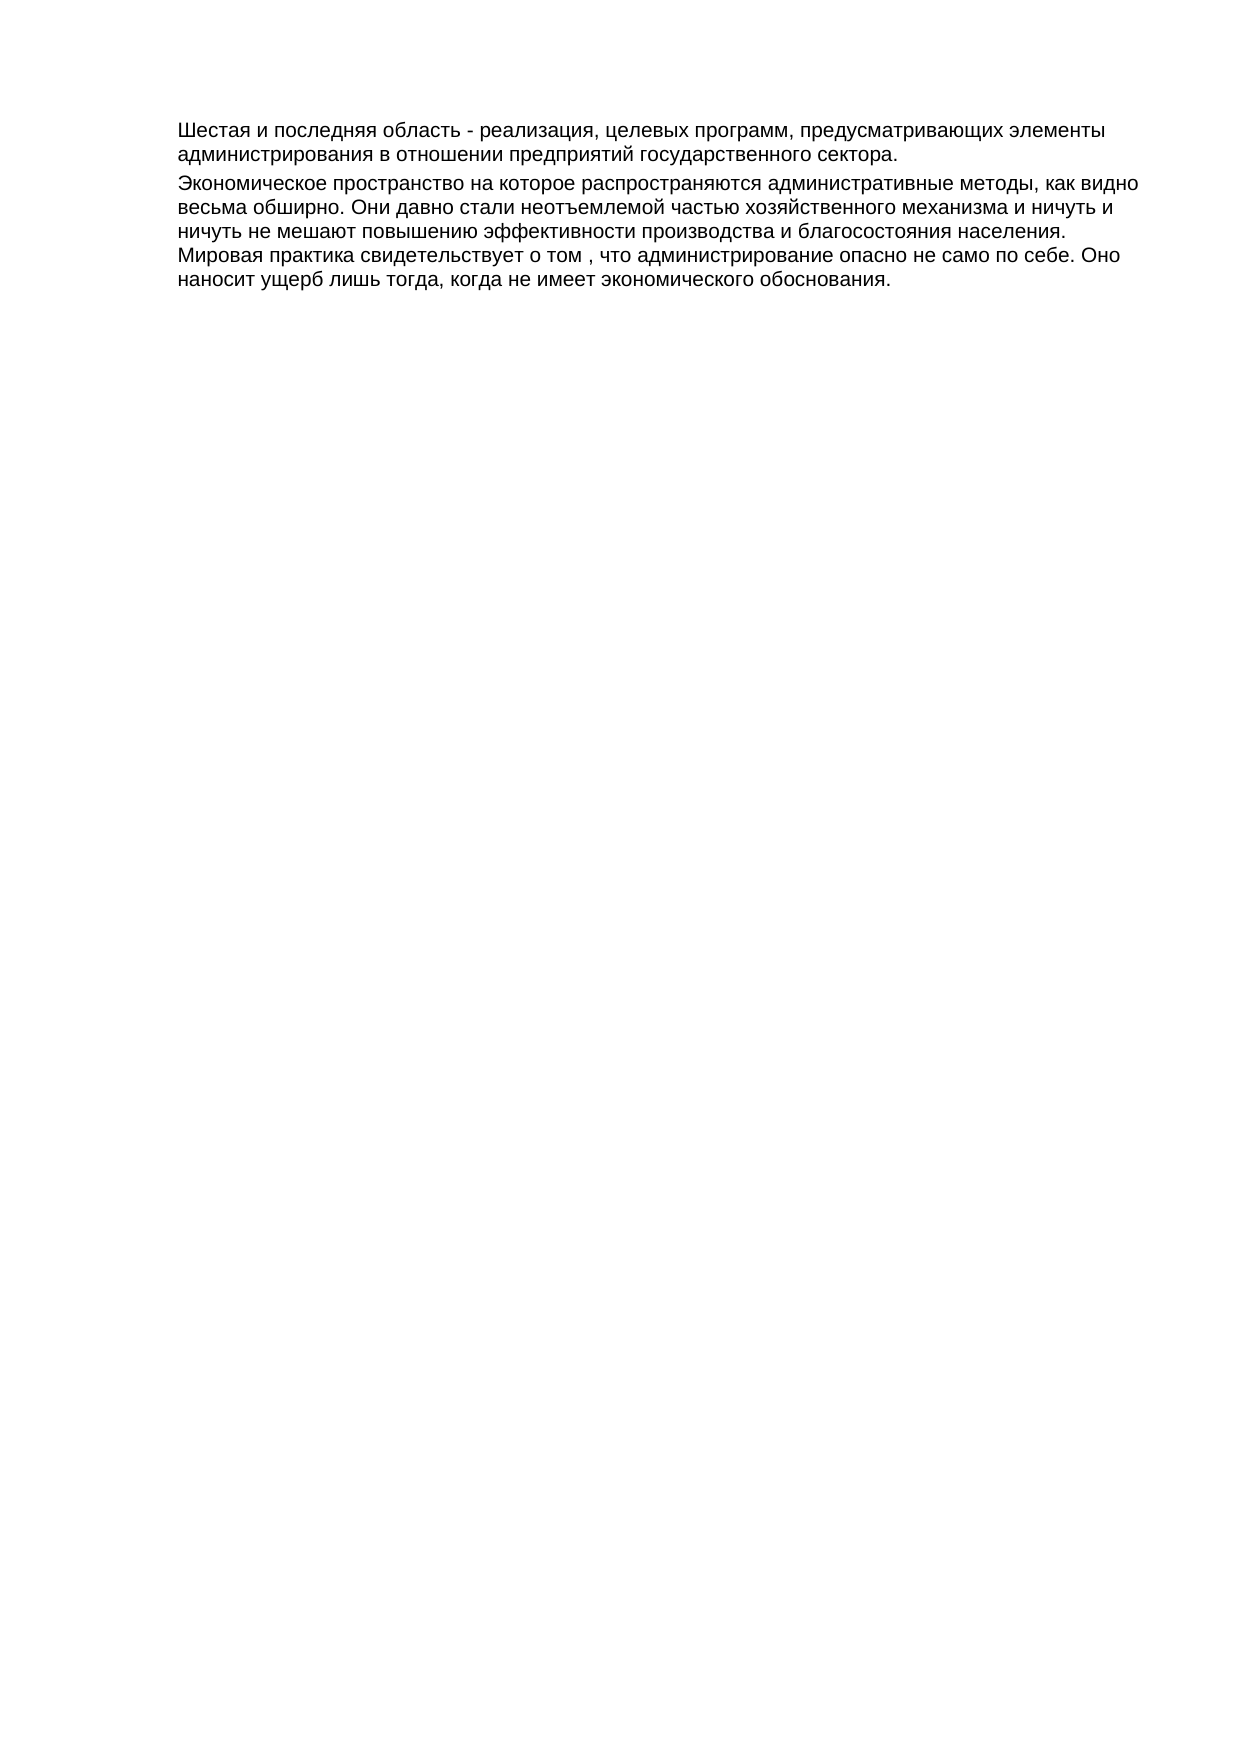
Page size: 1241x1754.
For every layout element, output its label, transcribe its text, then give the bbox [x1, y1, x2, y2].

text Экономическое пространство на которое распространяются административные методы, как видно весьма обширно. Они давно стали неотъемлемой частью хозяйственного механизма и ничуть и ничуть не мешают повышению эффективности производства и благосостояния населения. Мировая практика свидетельствует о том , что администрирование опасно не само по себе. Оно наносит ущерб лишь тогда, когда не имеет экономического обоснования. [177, 171, 1152, 291]
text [177, 118, 1152, 166]
